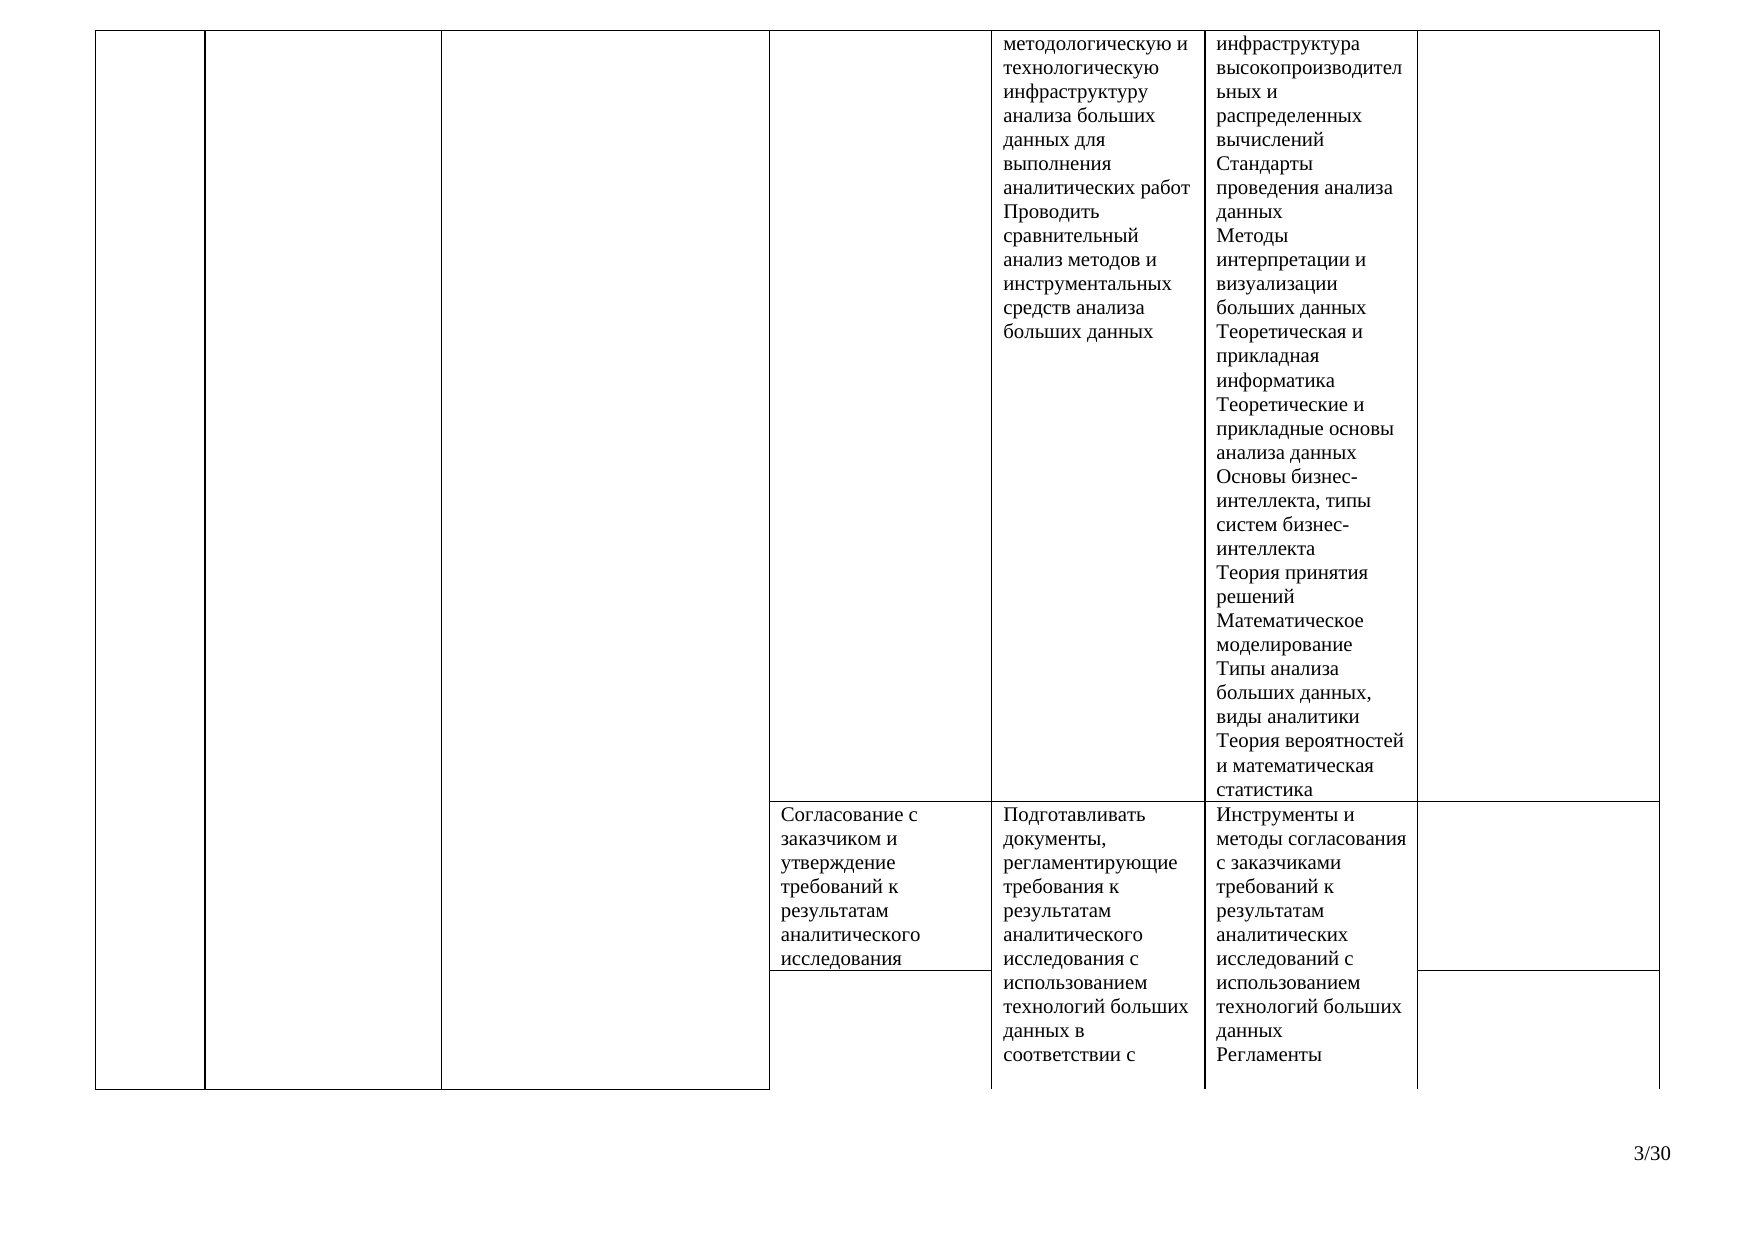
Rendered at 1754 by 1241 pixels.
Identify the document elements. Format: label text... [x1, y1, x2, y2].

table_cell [1206, 31, 1417, 801]
table_cell [770, 971, 991, 1089]
table_cell [1418, 802, 1659, 970]
table_cell [1418, 31, 1659, 801]
table_cell [1418, 971, 1659, 1089]
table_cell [770, 31, 991, 801]
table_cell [992, 31, 1204, 801]
table_cell Инструменты и методы согласования с заказчиками требований к результатам аналитических исследований с использованием технологий больших данных Регламенты организации по оформлению требований к результатам аналитических исследований с использованием технологий больших данных Технологии межличностной и групповой коммуникации в деловом взаимодействии, основы конфликтологии Стандарты проведения анализа данных Методы оценки временных и стоимостных характеристик технологий больших данных Правила деловой переписки [1206, 802, 1417, 1089]
table_cell Подготавливать документы, регламентирующие требования к результатам аналитического исследования с использованием технологий больших данных в соответствии с существующими регламентами организации Проводить анализ больших данных в соответствии с утвержденными требованиями к результатам аналитического исследования [992, 802, 1204, 1089]
table_cell Согласование с заказчиком и утверждение требований к результатам аналитического исследования [770, 802, 991, 970]
